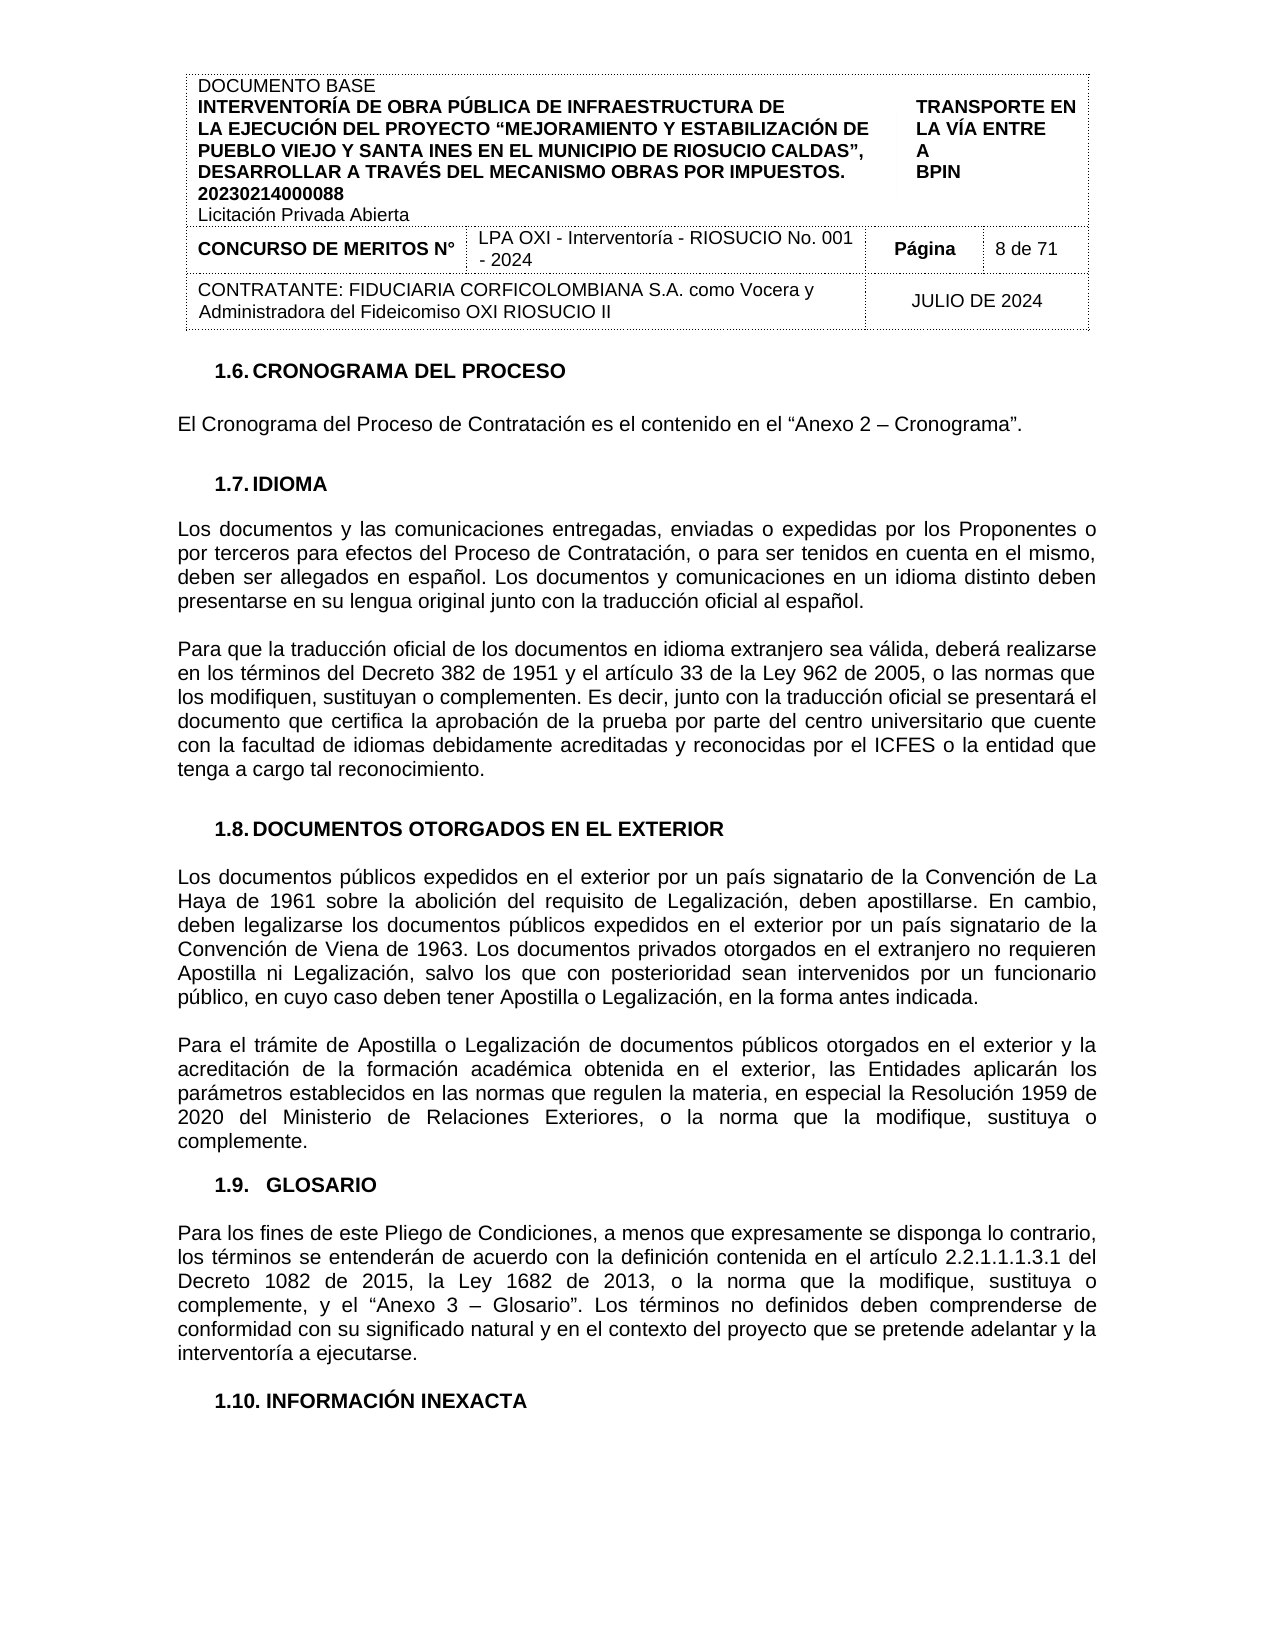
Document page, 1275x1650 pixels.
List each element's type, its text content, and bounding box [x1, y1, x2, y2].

list INFORMACIÓN INEXACTA [214, 1389, 1098, 1413]
text El Cronograma del Proceso de Contratación es el contenido en el “Anexo 2 – Cronograma”. [177, 412, 1098, 436]
text Los documentos públicos expedidos en el exterior por un país signatario de la Convención de La Haya de 1961 sobre la abolición del requisito de Legalización, deben apostillarse. En cambio, deben legalizarse los documentos públicos expedidos en el exterior por un país signatario de la Convención de Viena de 1963. Los documentos privados otorgados en el extranjero no requieren Apostilla ni Legalización, salvo los que con posterioridad sean intervenidos por un funcionario público, en cuyo caso deben tener Apostilla o Legalización, en la forma antes indicada. [177, 865, 1098, 1009]
list IDIOMA [214, 472, 1098, 496]
list Para el trámite de Apostilla o Legalización de documentos públicos otorgados en el exterior y la acreditación de la formación académica obtenida en el exterior, las Entidades aplicarán los parámetros establecidos en las normas que regulen la materia, en especial la Resolución 1959 de 2020 del Ministerio de Relaciones Exteriores, o la norma que la modifique, sustituya o complemente. [177, 1033, 1098, 1152]
text Para los fines de este Pliego de Condiciones, a menos que expresamente se disponga lo contrario, los términos se entenderán de acuerdo con la definición contenida en el artículo 2.2.1.1.1.3.1 del Decreto 1082 de 2015, la Ley 1682 de 2013, o la norma que la modifique, sustituya o complemente, y el “Anexo 3 – Glosario”. Los términos no definidos deben comprenderse de conformidad con su significado natural y en el contexto del proyecto que se pretende adelantar y la interventoría a ejecutarse. [177, 1221, 1098, 1365]
text Para que la traducción oficial de los documentos en idioma extranjero sea válida, deberá realizarse en los términos del Decreto 382 de 1951 y el artículo 33 de la Ley 962 de 2005, o las normas que los modifiquen, sustituyan o complementen. Es decir, junto con la traducción oficial se presentará el documento que certifica la aprobación de la prueba por parte del centro universitario que cuente con la facultad de idiomas debidamente acreditadas y reconocidas por el ICFES o la entidad que tenga a cargo tal reconocimiento. [177, 637, 1098, 781]
list GLOSARIO [177, 1173, 1098, 1197]
list DOCUMENTOS OTORGADOS EN EL EXTERIOR [214, 817, 1098, 841]
list CRONOGRAMA DEL PROCESO [214, 359, 1098, 383]
text Los documentos y las comunicaciones entregadas, enviadas o expedidas por los Proponentes o por terceros para efectos del Proceso de Contratación, o para ser tenidos en cuenta en el mismo, deben ser allegados en español. Los documentos y comunicaciones en un idioma distinto deben presentarse en su lengua original junto con la traducción oficial al español. [177, 517, 1098, 613]
